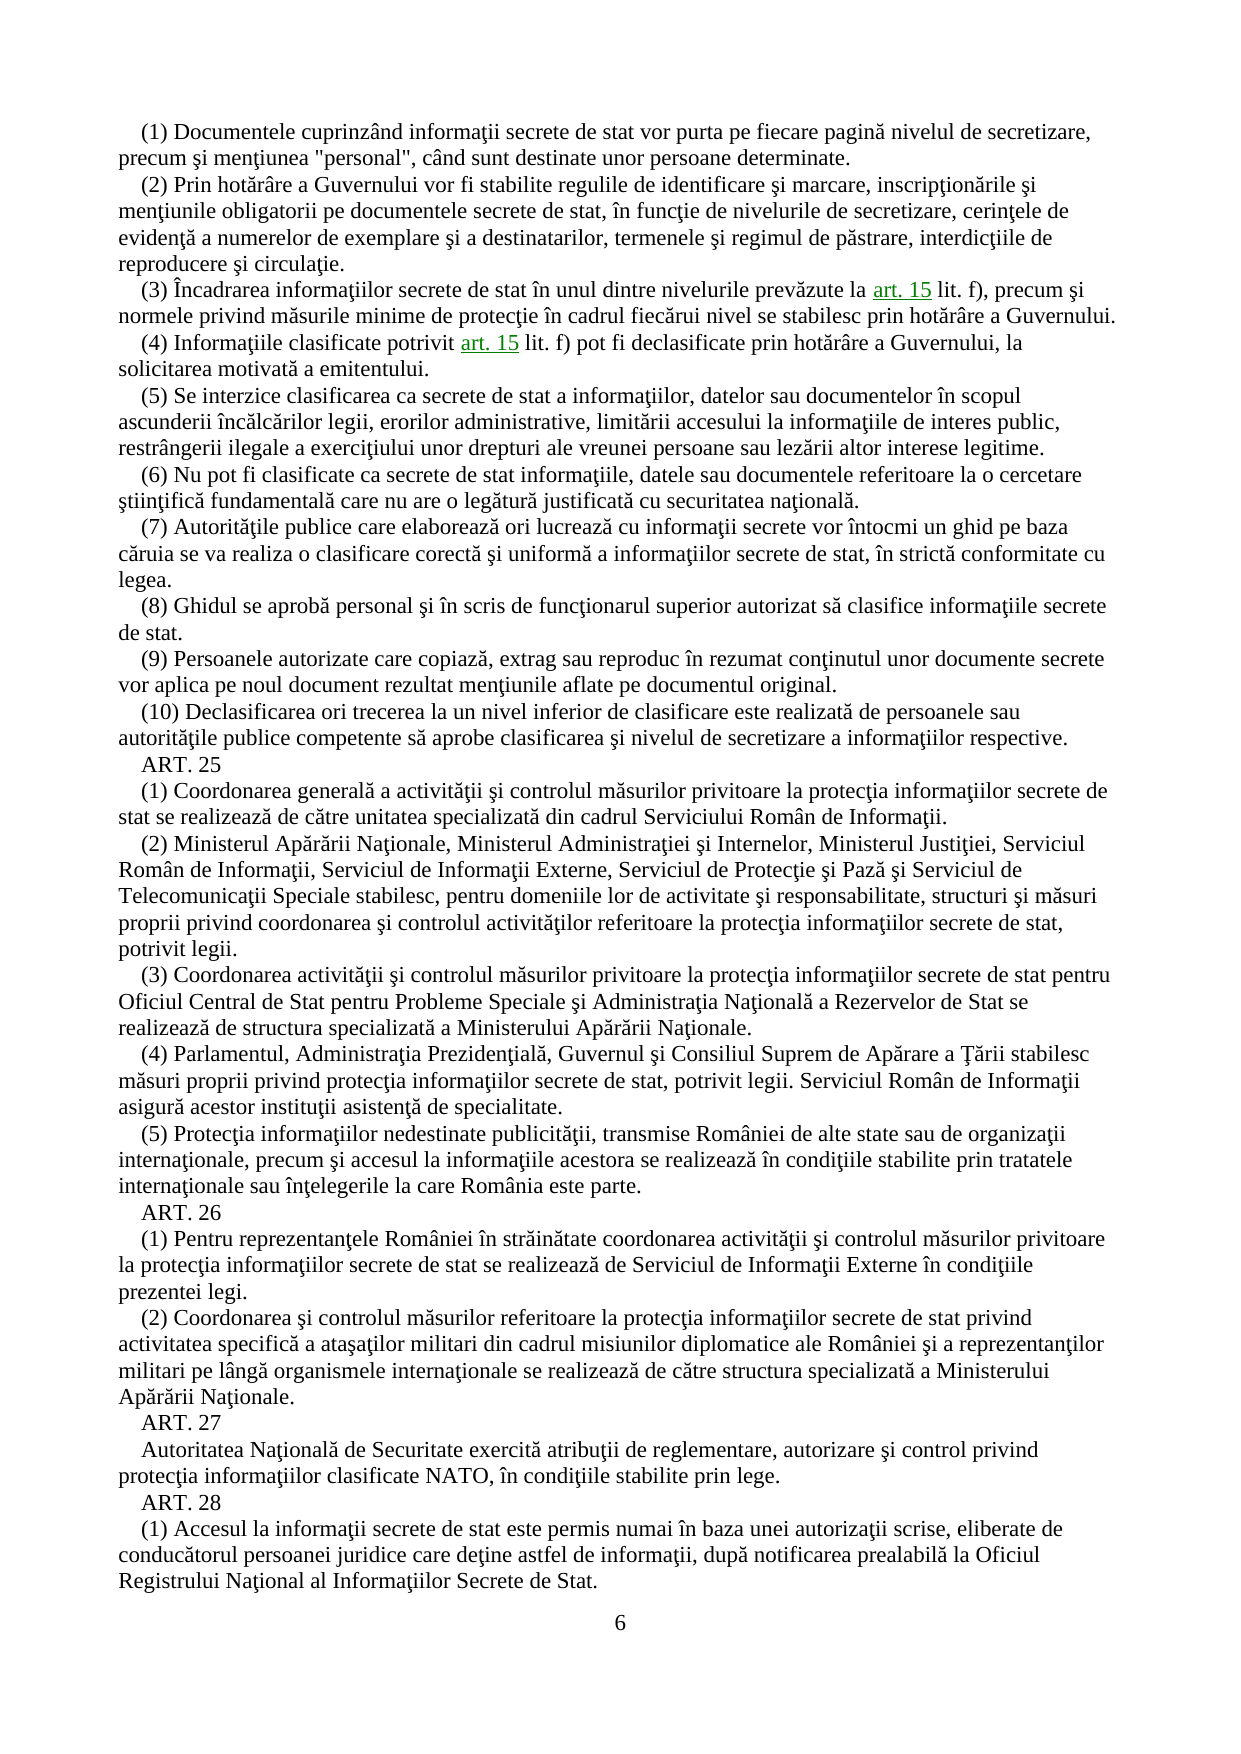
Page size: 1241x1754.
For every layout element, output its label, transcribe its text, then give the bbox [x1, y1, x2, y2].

text (9) Persoanele autorizate care copiază, extrag sau reproduc în rezumat conţinutul unor documente secrete vor aplica pe noul document rezultat menţiunile aflate pe documentul original. [118, 645, 1122, 698]
text (6) Nu pot fi clasificate ca secrete de stat informaţiile, datele sau documentele referitoare la o cercetare ştiinţifică fundamentală care nu are o legătură justificată cu securitatea naţională. [118, 461, 1122, 513]
text (2) Prin hotărâre a Guvernului vor fi stabilite regulile de identificare şi marcare, inscripţionările şi menţiunile obligatorii pe documentele secrete de stat, în funcţie de nivelurile de secretizare, cerinţele de evidenţă a numerelor de exemplare şi a destinatarilor, termenele şi regimul de păstrare, interdicţiile de reproducere şi circulaţie. [118, 171, 1122, 276]
text (1) Documentele cuprinzând informaţii secrete de stat vor purta pe fiecare pagină nivelul de secretizare, precum şi menţiunea "personal", când sunt destinate unor persoane determinate. [118, 118, 1122, 171]
text ART. 28 [118, 1488, 1122, 1515]
text (5) Se interzice clasificarea ca secrete de stat a informaţiilor, datelor sau documentelor în scopul ascunderii încălcărilor legii, erorilor administrative, limitării accesului la informaţiile de interes public, restrângerii ilegale a exerciţiului unor drepturi ale vreunei persoane sau lezării altor interese legitime. [118, 382, 1122, 461]
text ART. 26 [118, 1199, 1122, 1225]
text (4) Parlamentul, Administraţia Prezidenţială, Guvernul şi Consiliul Suprem de Apărare a Ţării stabilesc măsuri proprii privind protecţia informaţiilor secrete de stat, potrivit legii. Serviciul Român de Informaţii asigură acestor instituţii asistenţă de specialitate. [118, 1041, 1122, 1119]
text (1) Accesul la informaţii secrete de stat este permis numai în baza unei autorizaţii scrise, eliberate de conducătorul persoanei juridice care deţine astfel de informaţii, după notificarea prealabilă la Oficiul Registrului Naţional al Informaţiilor Secrete de Stat. [118, 1515, 1122, 1594]
text (4) Informaţiile clasificate potrivit art. 15 lit. f) pot fi declasificate prin hotărâre a Guvernului, la solicitarea motivată a emitentului. [118, 329, 1122, 382]
text (2) Ministerul Apărării Naţionale, Ministerul Administraţiei şi Internelor, Ministerul Justiţiei, Serviciul Român de Informaţii, Serviciul de Informaţii Externe, Serviciul de Protecţie şi Pază şi Serviciul de Telecomunicaţii Speciale stabilesc, pentru domeniile lor de activitate şi responsabilitate, structuri şi măsuri proprii privind coordonarea şi controlul activităţilor referitoare la protecţia informaţiilor secrete de stat, potrivit legii. [118, 830, 1122, 961]
text (5) Protecţia informaţiilor nedestinate publicităţii, transmise României de alte state sau de organizaţii internaţionale, precum şi accesul la informaţiile acestora se realizează în condiţiile stabilite prin tratatele internaţionale sau înţelegerile la care România este parte. [118, 1119, 1122, 1199]
text (10) Declasificarea ori trecerea la un nivel inferior de clasificare este realizată de persoanele sau autorităţile publice competente să aprobe clasificarea şi nivelul de secretizare a informaţiilor respective. [118, 698, 1122, 751]
text Autoritatea Naţională de Securitate exercită atribuţii de reglementare, autorizare şi control privind protecţia informaţiilor clasificate NATO, în condiţiile stabilite prin lege. [118, 1436, 1122, 1488]
text (2) Coordonarea şi controlul măsurilor referitoare la protecţia informaţiilor secrete de stat privind activitatea specifică a ataşaţilor militari din cadrul misiunilor diplomatice ale României şi a reprezentanţilor militari pe lângă organismele internaţionale se realizează de către structura specializată a Ministerului Apărării Naţionale. [118, 1304, 1122, 1409]
text (7) Autorităţile publice care elaborează ori lucrează cu informaţii secrete vor întocmi un ghid pe baza căruia se va realiza o clasificare corectă şi uniformă a informaţiilor secrete de stat, în strictă conformitate cu legea. [118, 513, 1122, 592]
text ART. 25 [118, 751, 1122, 777]
text (8) Ghidul se aprobă personal şi în scris de funcţionarul superior autorizat să clasifice informaţiile secrete de stat. [118, 592, 1122, 645]
text (3) Coordonarea activităţii şi controlul măsurilor privitoare la protecţia informaţiilor secrete de stat pentru Oficiul Central de Stat pentru Probleme Speciale şi Administraţia Naţională a Rezervelor de Stat se realizează de structura specializată a Ministerului Apărării Naţionale. [118, 961, 1122, 1041]
text (1) Pentru reprezentanţele României în străinătate coordonarea activităţii şi controlul măsurilor privitoare la protecţia informaţiilor secrete de stat se realizează de Serviciul de Informaţii Externe în condiţiile prezentei legi. [118, 1225, 1122, 1304]
text (3) Încadrarea informaţiilor secrete de stat în unul dintre nivelurile prevăzute la art. 15 lit. f), precum şi normele privind măsurile minime de protecţie în cadrul fiecărui nivel se stabilesc prin hotărâre a Guvernului. [118, 276, 1122, 329]
text ART. 27 [118, 1409, 1122, 1436]
text (1) Coordonarea generală a activităţii şi controlul măsurilor privitoare la protecţia informaţiilor secrete de stat se realizează de către unitatea specializată din cadrul Serviciului Român de Informaţii. [118, 777, 1122, 830]
